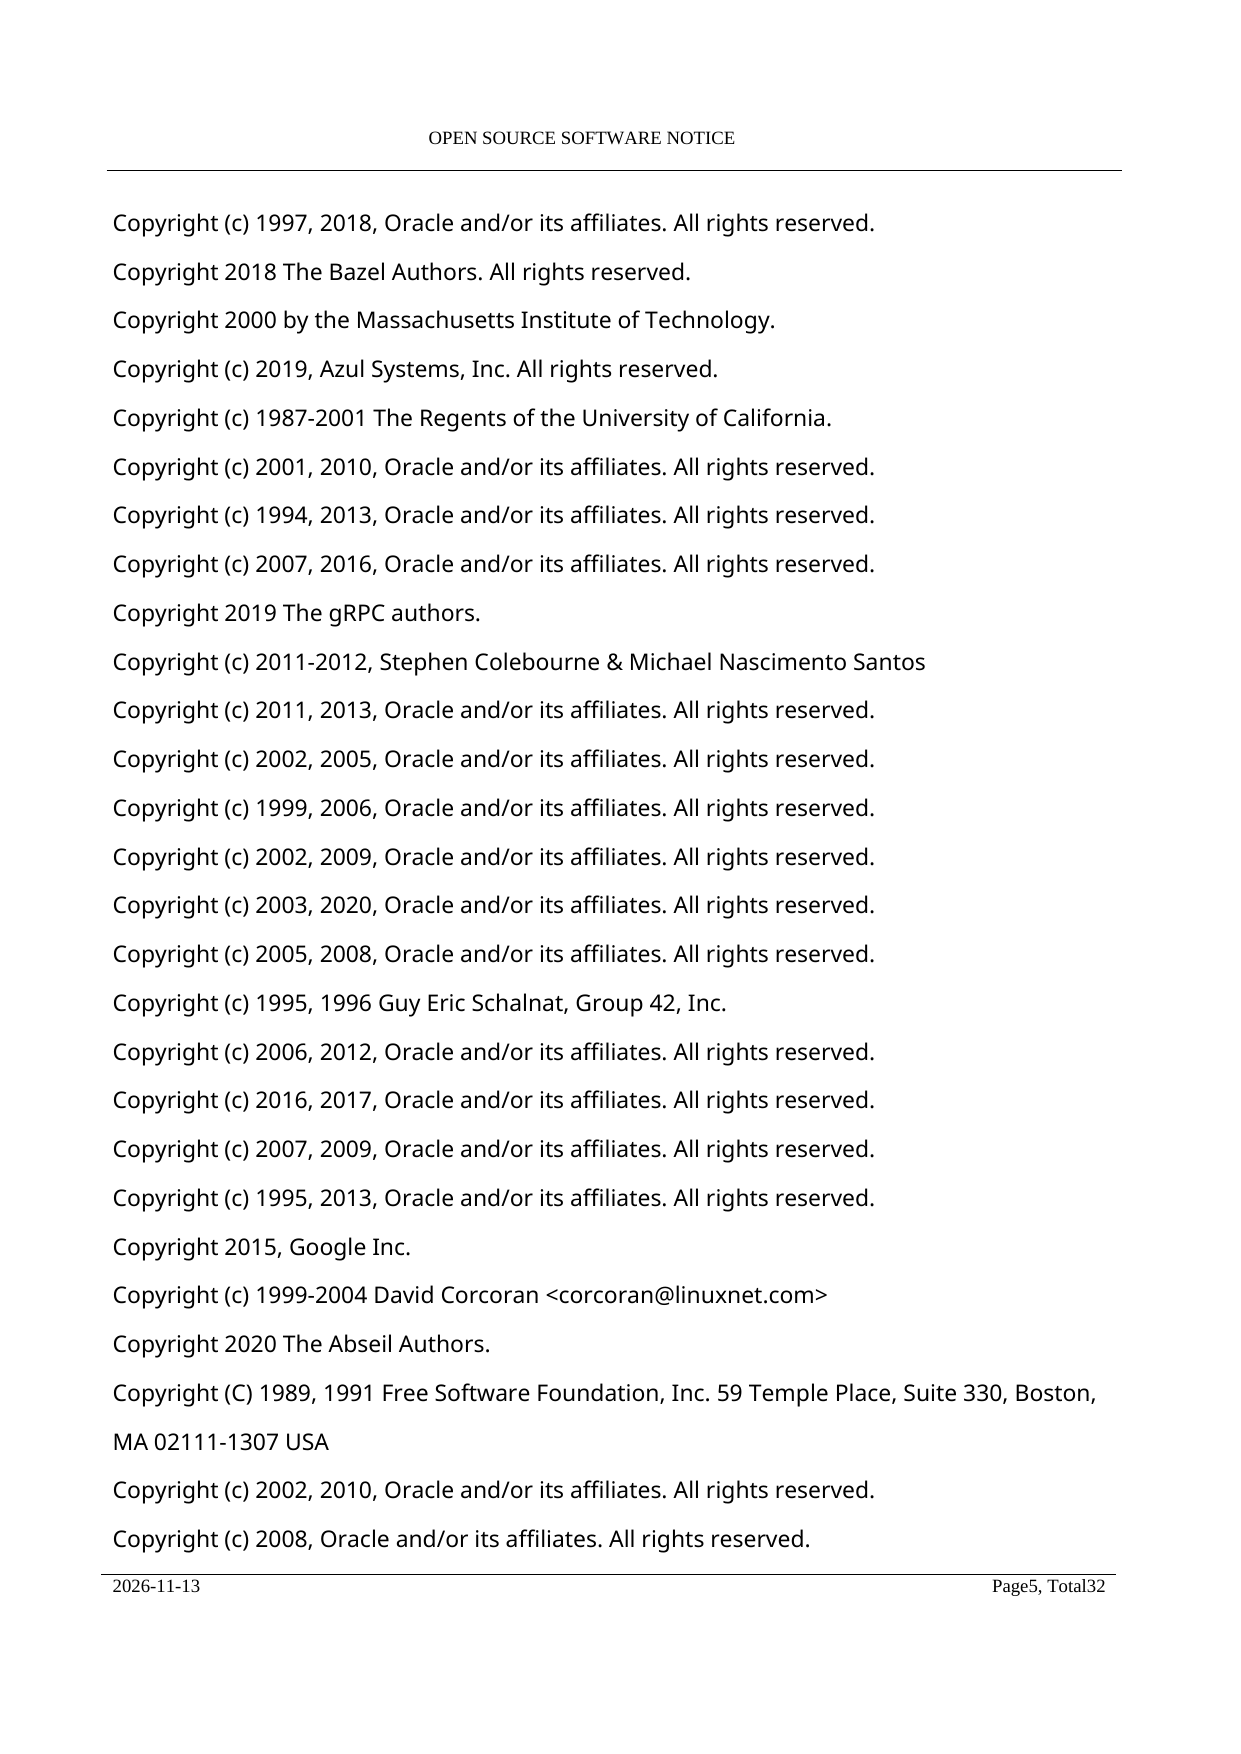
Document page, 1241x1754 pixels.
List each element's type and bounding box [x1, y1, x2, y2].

text [112, 206, 1128, 1555]
